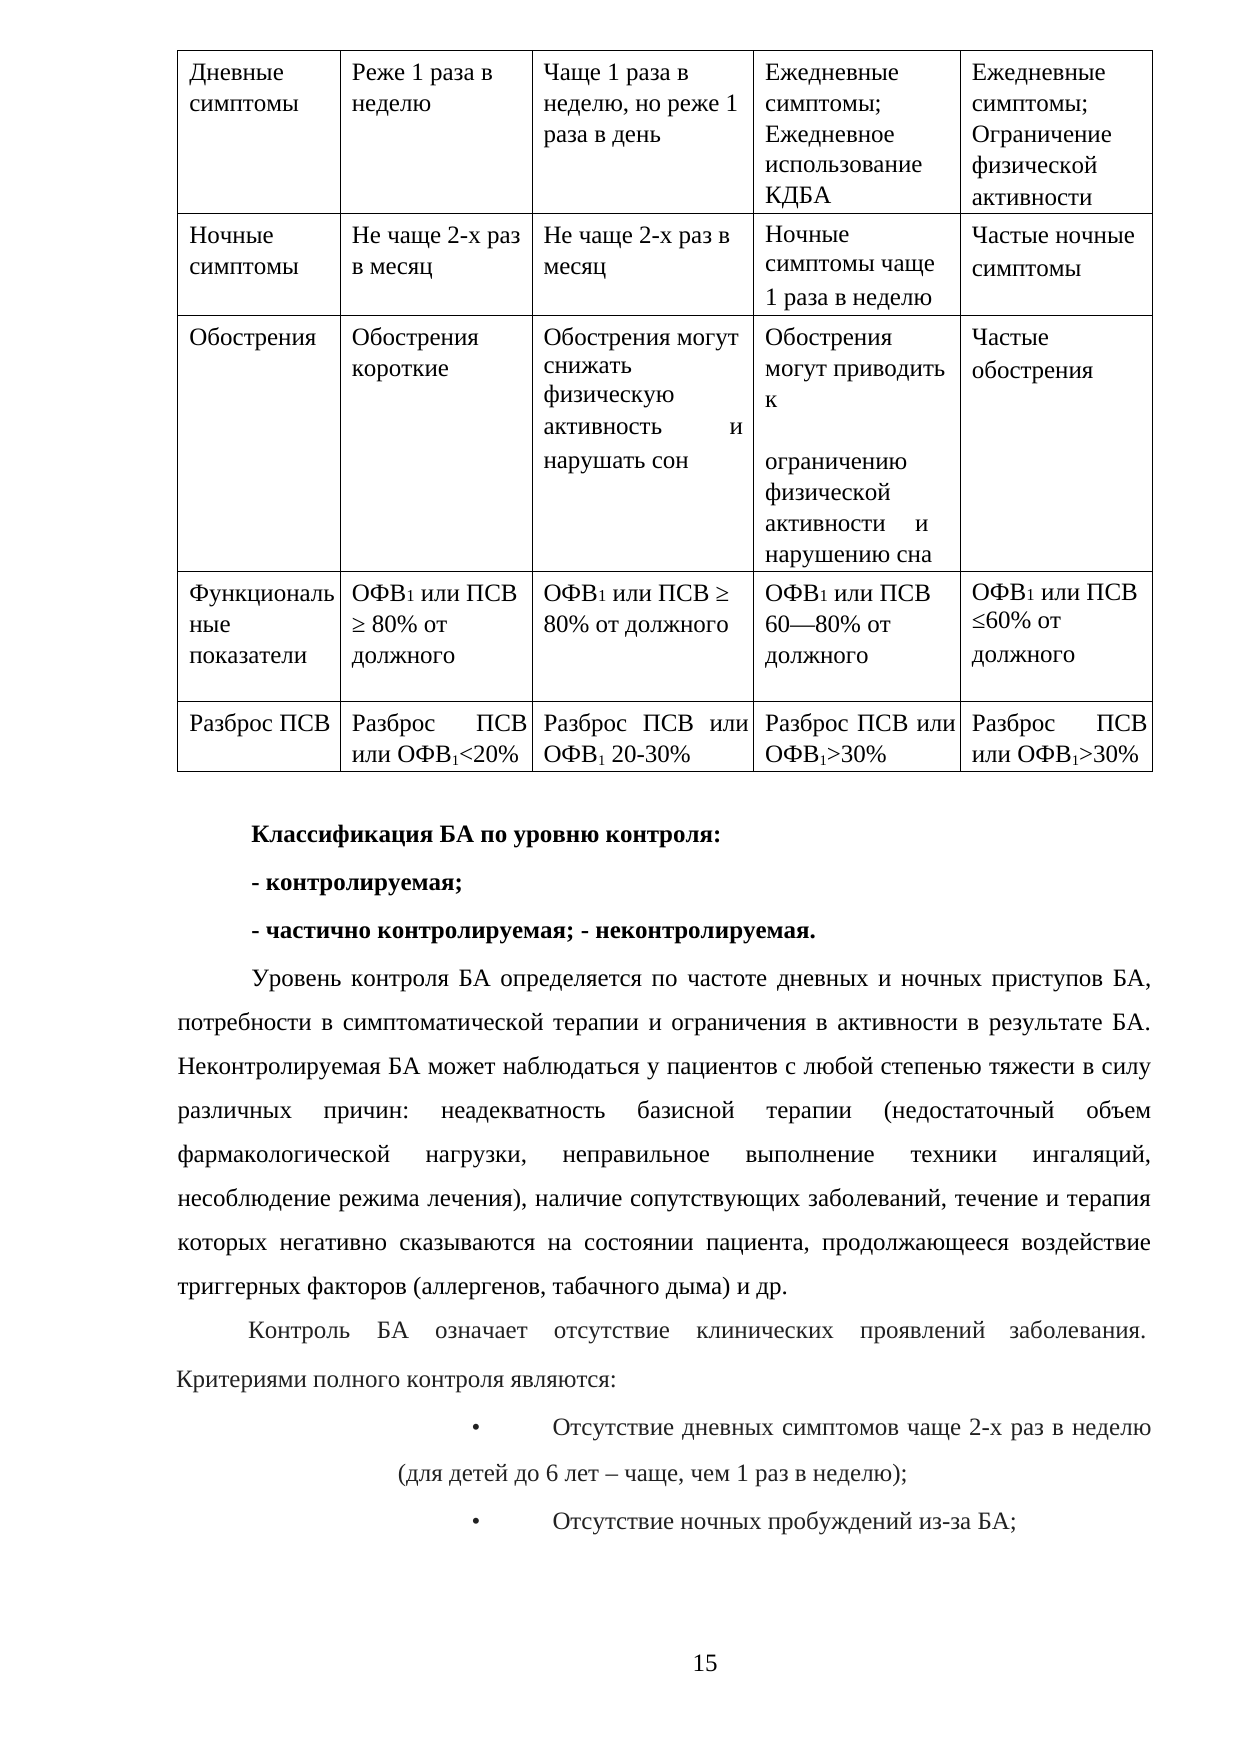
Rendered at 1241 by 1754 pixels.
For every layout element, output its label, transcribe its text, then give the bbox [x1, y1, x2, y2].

text Классификация БА по уровню контроля: [251, 819, 1151, 848]
table_cell Реже 1 раза в неделю [341, 51, 532, 213]
table_cell ОФВ1 или ПСВ 60—80% от должного [754, 572, 960, 701]
table_cell Дневные симптомы [178, 51, 340, 213]
table_cell Частые ночные симптомы [961, 214, 1152, 315]
table_cell Разброс ПСВ или ОФВ1<20% [341, 702, 532, 771]
table_cell Не чаще 2-х раз в месяц [341, 214, 532, 315]
table_cell Обострения короткие [341, 316, 532, 571]
table_cell Ночные симптомы [178, 214, 340, 315]
table_cell Ночные симптомы чаще 1 раза в неделю [754, 214, 960, 315]
table_cell Обострения [178, 316, 340, 571]
text Контроль БА означает отсутствие клинических проявлений заболевания. [177, 1316, 1152, 1344]
table_cell Обострения могут приводить к ограничению физической активности и нарушению сна [754, 316, 960, 571]
table_cell Разброс ПСВ или ОФВ1>30% [754, 702, 960, 771]
table_cell Разброс ПСВ или ОФВ1 20-30% [533, 702, 753, 771]
list Отсутствие дневных симптомов чаще 2-х раз в неделю (для детей до 6 лет – чаще, чем 1 раз в неделю); [398, 1412, 1152, 1487]
table_cell Разброс ПСВ [178, 702, 340, 771]
list Отсутствие ночных пробуждений из-за БА; [398, 1506, 1152, 1534]
table_cell Ежедневные симптомы; Ежедневное использование КДБА [754, 51, 960, 213]
table_cell Ежедневные симптомы; Ограничение физической активности [961, 51, 1152, 213]
table_cell ОФВ1 или ПСВ ≥ 80% от должного [341, 572, 532, 701]
table_cell Разброс ПСВ или ОФВ1>30% [961, 702, 1152, 771]
list частично контролируемая; - неконтролируемая. [251, 915, 870, 944]
table_cell Чаще 1 раза в неделю, но реже 1 раза в день [533, 51, 753, 213]
text Критериями полного контроля являются: [176, 1364, 1152, 1393]
table_cell ОФВ1 или ПСВ ≥ 80% от должного [533, 572, 753, 701]
list контролируемая; [251, 867, 870, 896]
table_cell Функциональные показатели [178, 572, 340, 701]
table_cell Не чаще 2-х раз в месяц [533, 214, 753, 315]
text Уровень контроля БА определяется по частоте дневных и ночных приступов БА, потребности в симптоматической терапии и ограничения в активности в результате БА. Неконтролируемая БА может наблюдаться у пациентов с любой степенью тяжести в силу различных причин: неадекватность базисной терапии (недостаточный объем фармакологической нагрузки, неправильное выполнение техники ингаляций, несоблюдение режима лечения), наличие сопутствующих заболеваний, течение и терапия которых негативно сказываются на состоянии пациента, продолжающееся воздействие триггерных факторов (аллергенов, табачного дыма) и др. [177, 963, 1152, 1300]
table_cell ОФВ1 или ПСВ ≤60% от должного [961, 572, 1152, 701]
table_cell Обострения могут снижать физическую активность и нарушать сон [533, 316, 753, 571]
table_cell Частые обострения [961, 316, 1152, 571]
